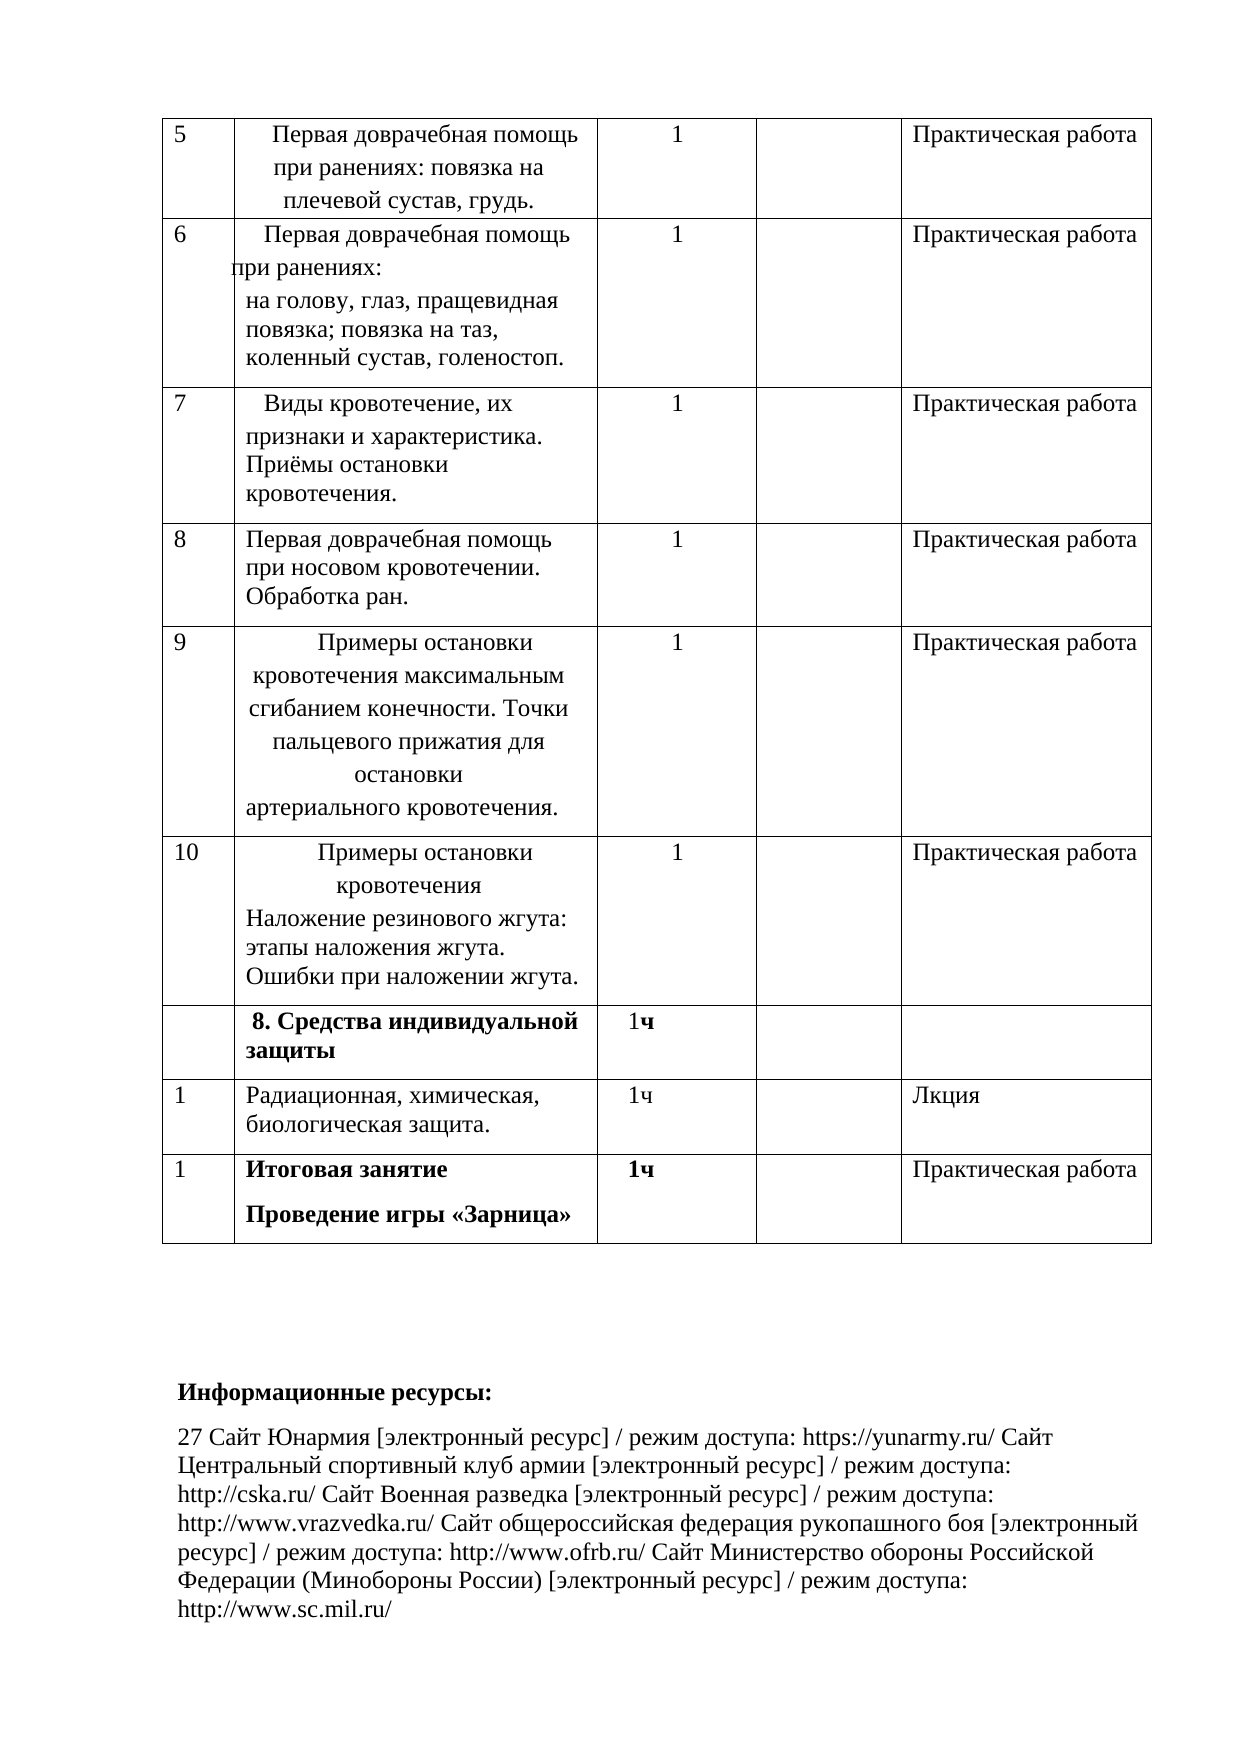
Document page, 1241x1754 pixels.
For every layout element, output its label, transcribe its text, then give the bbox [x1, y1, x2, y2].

table_cell Примеры остановки кровотечения максимальным сгибанием конечности. Точки пальцевого прижатия для остановки артериального кровотечения. [235, 627, 597, 836]
table_cell [757, 1155, 901, 1243]
table_cell [757, 627, 901, 836]
table_cell 9 [163, 627, 234, 836]
text Информационные ресурсы: [177, 1377, 1152, 1406]
table_cell 7 [163, 388, 234, 523]
table_cell Примеры остановки кровотечения Наложение резинового жгута: этапы наложения жгута. Ошибки при наложении жгута. [235, 837, 597, 1005]
table_cell 1 [598, 219, 756, 387]
table_cell [757, 119, 901, 218]
table_cell 10 [163, 837, 234, 1005]
table_cell Практическая работа [902, 1155, 1151, 1243]
text 27 Сайт Юнармия [электронный ресурс] / режим доступа: https://yunarmy.ru/ Сайт Центральный спортивный клуб армии [электронный ресурс] / режим доступа: http://cska.ru/ Сайт Военная разведка [электронный ресурс] / режим доступа: http://www.vrazvedka.ru/ Сайт общероссийская федерация рукопашного боя [электронный ресурс] / режим доступа: http://www.ofrb.ru/ Сайт Министерство обороны Российской Федерации (Минобороны России) [электронный ресурс] / режим доступа: http://www.sc.mil.ru/ [177, 1422, 1152, 1623]
table_cell Первая доврачебная помощь при ранениях: повязка на плечевой сустав, грудь. [235, 119, 597, 218]
table_cell Лкция [902, 1080, 1151, 1153]
table_cell Радиационная, химическая, биологическая защита. [235, 1080, 597, 1153]
table_cell 1 [163, 1155, 234, 1243]
table_cell 5 [163, 119, 234, 218]
table_cell [757, 388, 901, 523]
table_cell Первая доврачебная помощь при носовом кровотечении. Обработка ран. [235, 524, 597, 626]
table_cell [757, 1080, 901, 1153]
table_cell Практическая работа [902, 627, 1151, 836]
table_cell 1 [598, 119, 756, 218]
table_cell Виды кровотечение, их признаки и характеристика. Приёмы остановки кровотечения. [235, 388, 597, 523]
table_cell 8 [163, 524, 234, 626]
table_cell [757, 219, 901, 387]
table_cell 8. Средства индивидуальной защиты [235, 1006, 597, 1079]
table_cell 1ч [598, 1080, 756, 1153]
table_cell Практическая работа [902, 837, 1151, 1005]
table_cell Итоговая занятие Проведение игры «Зарница» [235, 1155, 597, 1243]
table_cell 1 [598, 388, 756, 523]
table_cell 1 [598, 837, 756, 1005]
table_cell Практическая работа [902, 524, 1151, 626]
table_cell Практическая работа [902, 119, 1151, 218]
table_cell [757, 837, 901, 1005]
table_cell 6 [163, 219, 234, 387]
table_cell 1 [163, 1080, 234, 1153]
table_cell Практическая работа [902, 388, 1151, 523]
table_cell 1 [598, 524, 756, 626]
table_cell Первая доврачебная помощь при ранениях: на голову, глаз, пращевидная повязка; повязка на таз, коленный сустав, голеностоп. [235, 219, 597, 387]
table_cell [902, 1006, 1151, 1079]
table_cell [757, 1006, 901, 1079]
table_cell Практическая работа [902, 219, 1151, 387]
table_cell 1ч [598, 1006, 756, 1079]
table_cell [757, 524, 901, 626]
table_cell 1 [598, 627, 756, 836]
table_cell [163, 1006, 234, 1079]
table_cell 1ч [598, 1155, 756, 1243]
